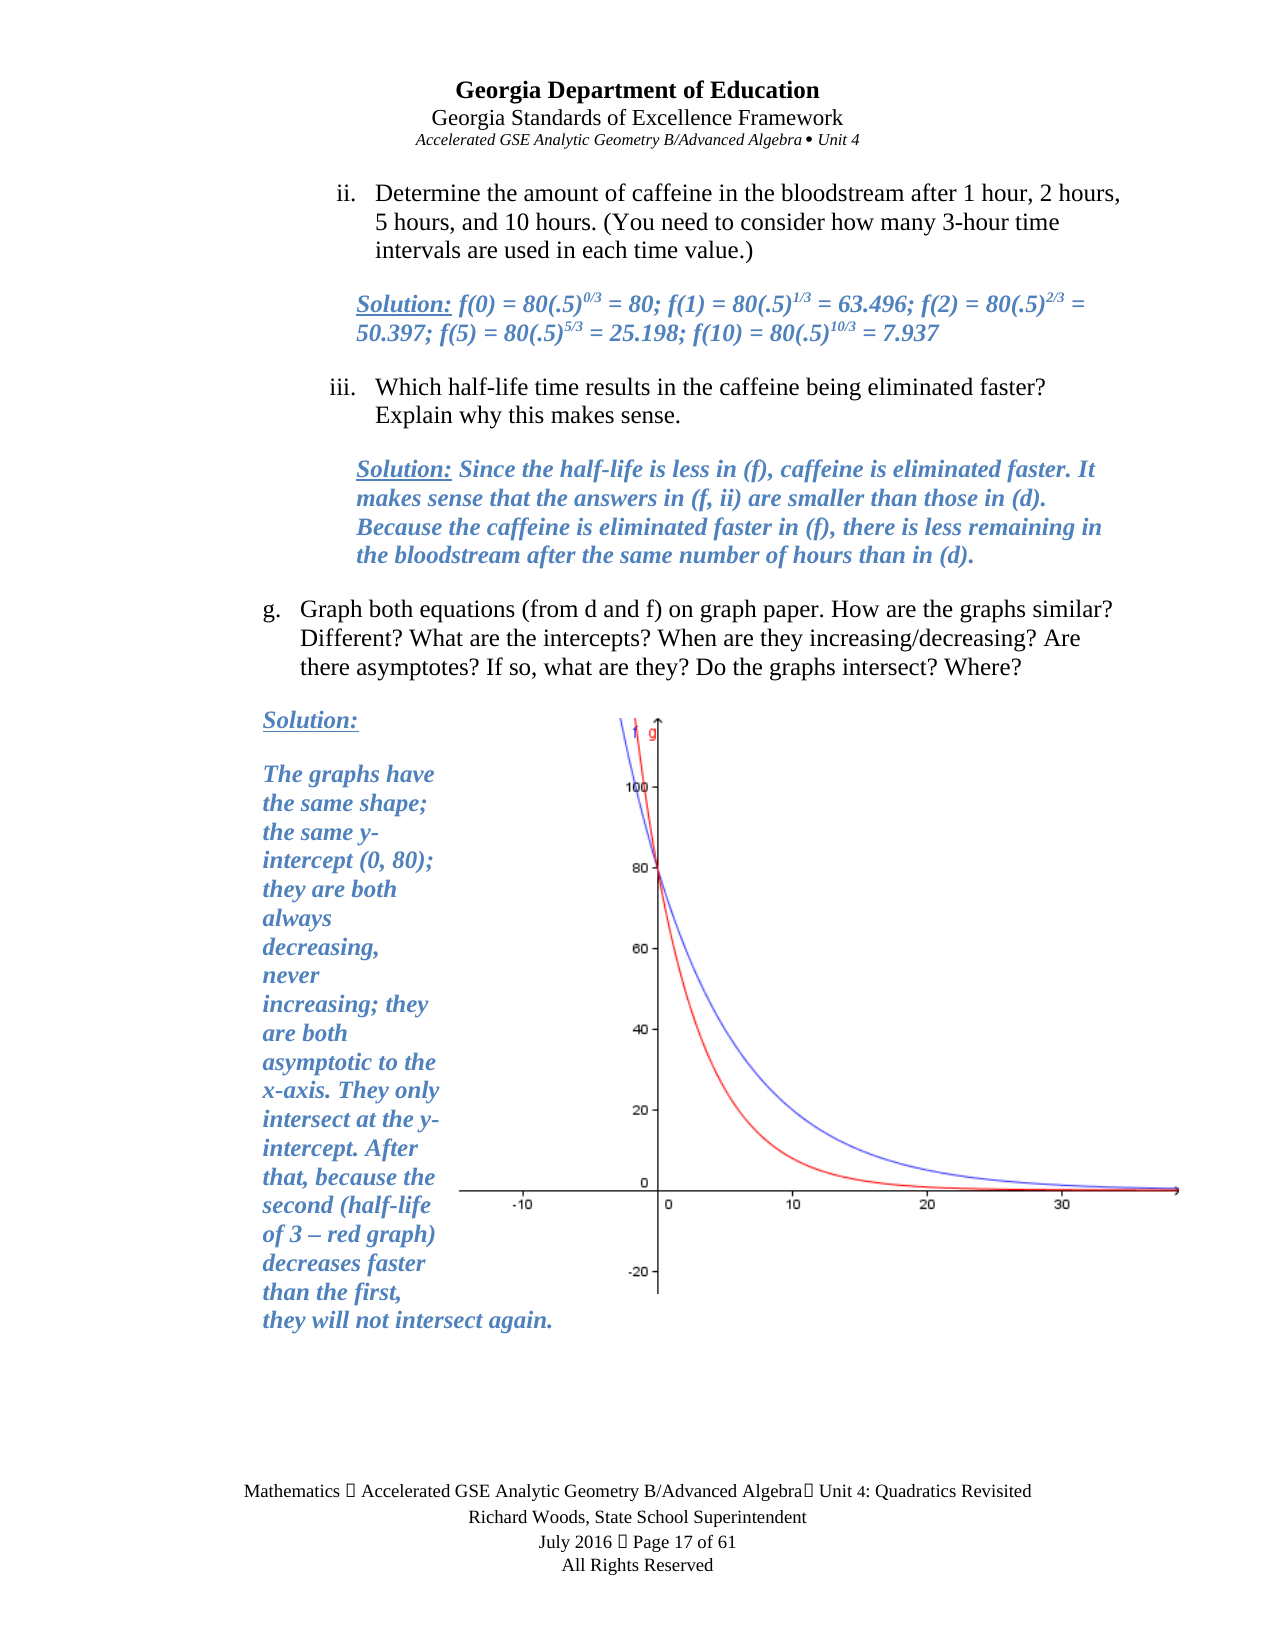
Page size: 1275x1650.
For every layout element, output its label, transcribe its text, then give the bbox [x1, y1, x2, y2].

text Solution: f(0) = 80(.5)0/3 = 80; f(1) = 80(.5)1/3 = 63.496; f(2) = 80(.5)2/3 = 50.397; f(5) = 80(.5)5/3 = 25.198; f(10) = 80(.5)10/3 = 7.937 [356, 289, 1125, 347]
text The graphs have the same shape; the same y-intercept (0, 80); they are both always decreasing, never increasing; they are both asymptotic to the x-axis. They only intersect at the y-intercept. After that, because the second (half-life of 3 – red graph) decreases faster than the first, they will not intersect again. [262, 759, 1125, 1334]
list Determine the amount of caffeine in the bloodstream after 1 hour, 2 hours, 5 hours, and 10 hours. (You need to consider how many 3-hour time intervals are used in each time value.) [356, 178, 1125, 264]
text Solution: [262, 706, 1125, 734]
text Solution: Since the half-life is less in (f), caffeine is eliminated faster. It makes sense that the answers in (f, ii) are smaller than those in (d). Because the caffeine is eliminated faster in (f), there is less remaining in the bloodstream after the same number of hours than in (d). [356, 454, 1125, 569]
list Graph both equations (from d and f) on graph paper. How are the graphs similar? Different? What are the intercepts? When are they increasing/decreasing? Are there asymptotes? If so, what are they? Do the graphs intersect? Where? [262, 594, 1125, 681]
list Which half-life time results in the caffeine being eliminated faster? Explain why this makes sense. [356, 372, 1125, 429]
